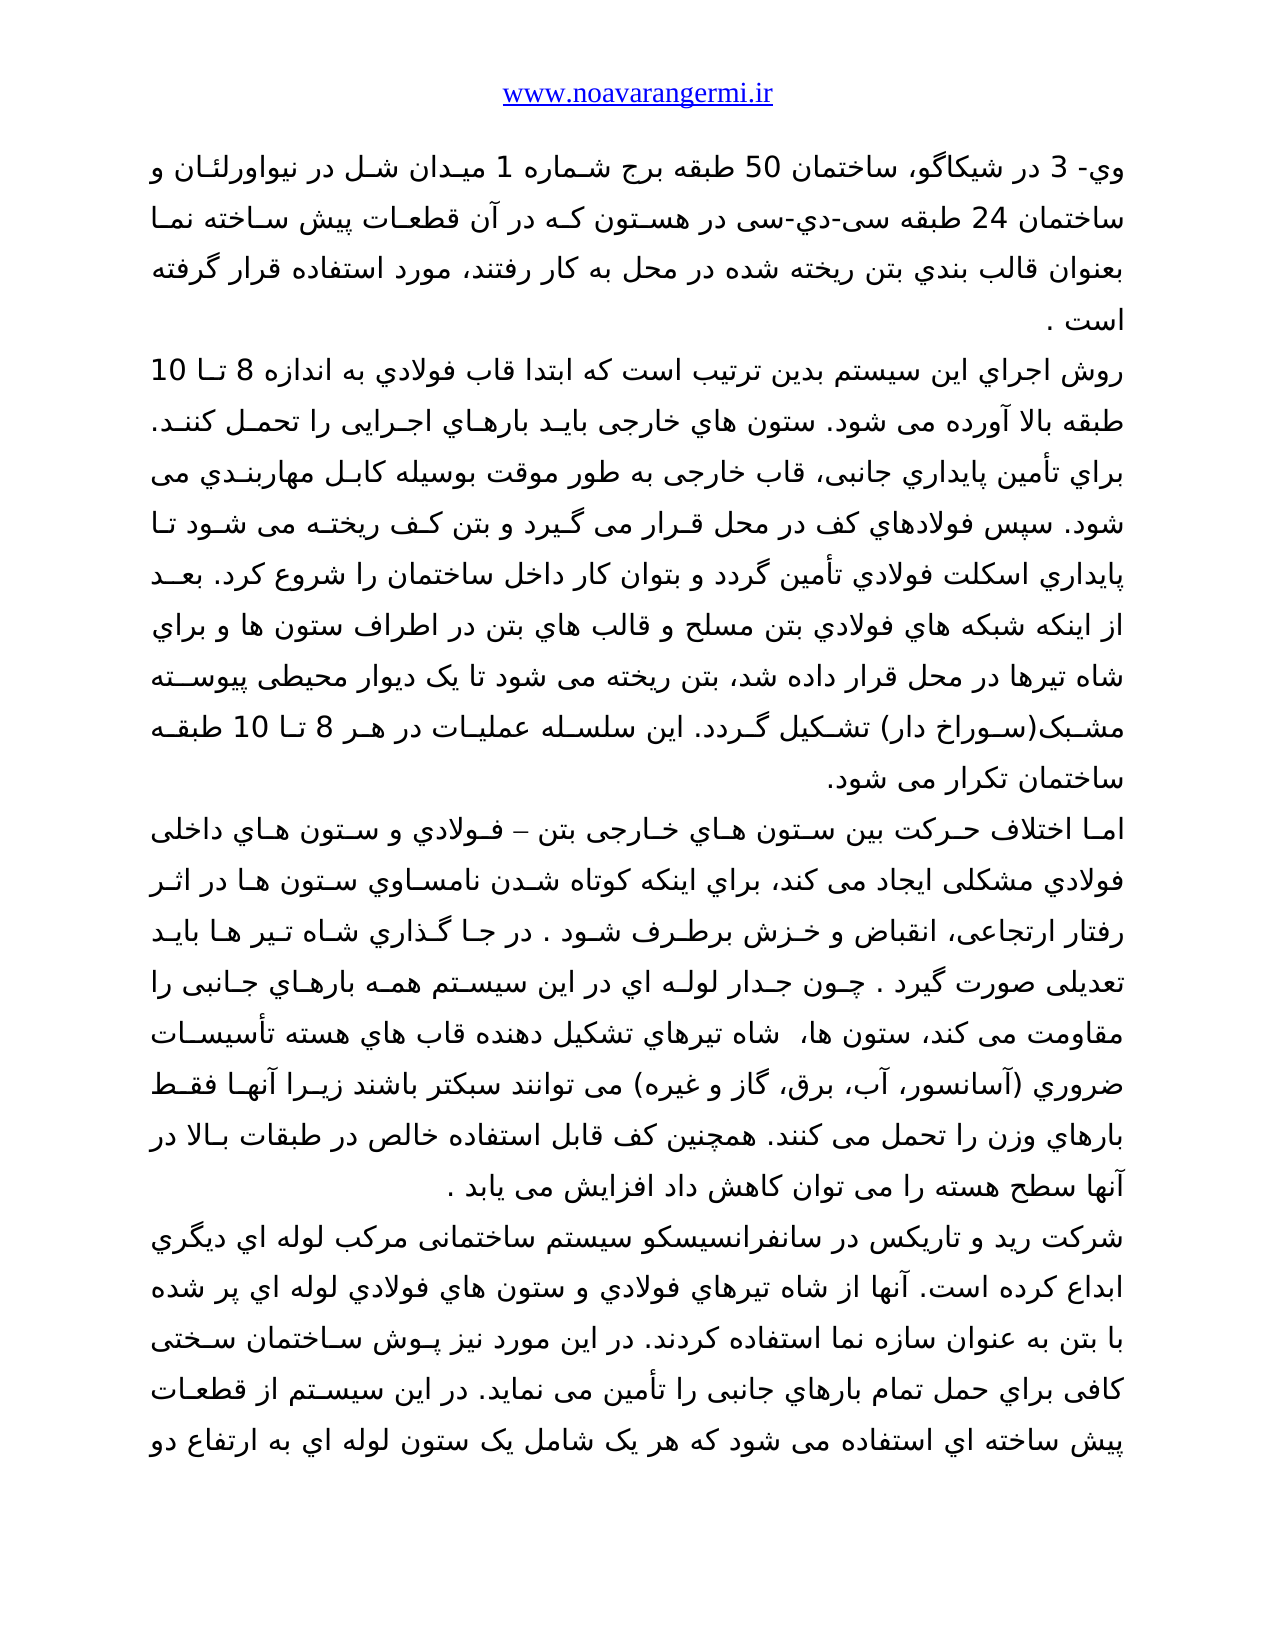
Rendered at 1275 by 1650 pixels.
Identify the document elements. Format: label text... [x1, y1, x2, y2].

text اما اختلاف حرکت بین ستون هاي خارجی بتن – فولادي و ستون هاي داخلی فولادي مشکلی ایجاد می کند، براي اینکه کوتاه شدن نامساوي ستون ها در اثر رفتار ارتجاعی، انقباض و خزش برطرف شود . در جا گذاري شاه تیر ها باید تعدیلی صورت گیرد . چون جدار لوله اي در این سیستم همه بارهاي جانبی را مقاومت می کند، ستون ها، شاه تیرهاي تشکیل دهنده قاب هاي هسته تأسیسات ضروري (آسانسور، آب، برق، گاز و غیره) می توانند سبکتر باشند زیرا آنها فقط بارهاي وزن را تحمل می کنند. همچنین کف قابل استفاده خالص در طبقات بالا در آنها سطح هسته را می توان کاهش داد افزایش می یابد . [150, 812, 1125, 1203]
text روش اجراي این سیستم بدین ترتیب است که ابتدا قاب فولادي به اندازه 8 تا 10 طبقه بالا آورده می شود. ستون هاي خارجی باید بارهاي اجرایی را تحمل کنند. براي تأمین پایداري جانبی، قاب خارجی به طور موقت بوسیله کابل مهاربندي می شود. سپس فولادهاي کف در محل قرار می گیرد و بتن کف ریخته می شود تا پایداري اسکلت فولادي تأمین گردد و بتوان کار داخل ساختمان را شروع کرد. بعد از اینکه شبکه هاي فولادي بتن مسلح و قالب هاي بتن در اطراف ستون ها و براي شاه تیرها در محل قرار داده شد، بتن ریخته می شود تا یک دیوار محیطی پیوسته مشبک(سوراخ دار) تشکیل گردد. این سلسله عملیات در هر 8 تا 10 طبقه ساختمان تکرار می شود. [150, 354, 1125, 795]
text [150, 1220, 1125, 1458]
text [150, 150, 1125, 337]
